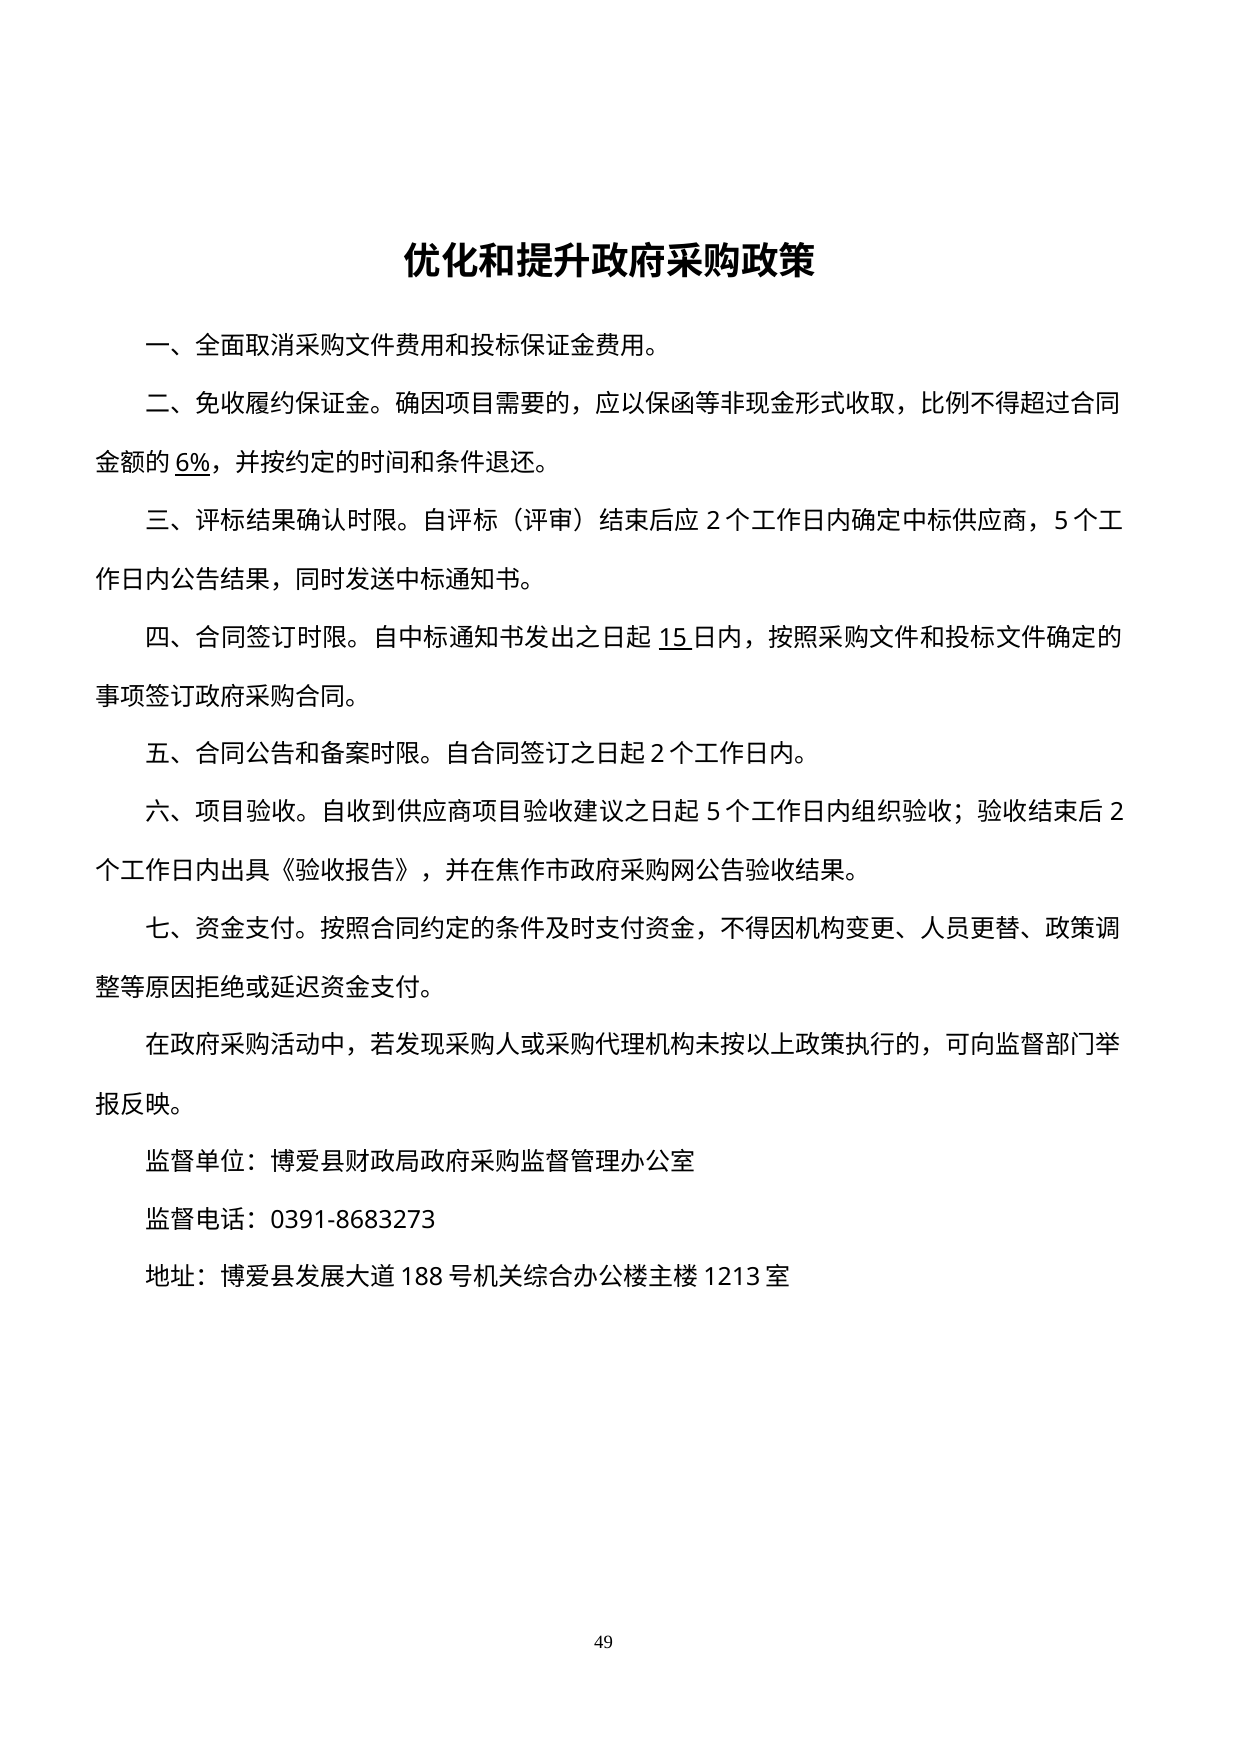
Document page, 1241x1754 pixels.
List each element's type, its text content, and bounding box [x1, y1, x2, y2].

text 四、合同签订时限。自中标通知书发出之日起15日内，按照采购文件和投标文件确定的事项签订政府采购合同。 [95, 615, 1124, 714]
text 六、项目验收。自收到供应商项目验收建议之日起5个工作日内组织验收；验收结束后2个工作日内出具《验收报告》，并在焦作市政府采购网公告验收结果。 [95, 790, 1124, 888]
text 监督单位：博爱县财政局政府采购监督管理办公室 [95, 1140, 1124, 1179]
text 优化和提升政府采购政策 [95, 218, 1124, 297]
text 二、免收履约保证金。确因项目需要的，应以保函等非现金形式收取，比例不得超过合同金额的6%，并按约定的时间和条件退还。 [95, 382, 1124, 481]
text 地址：博爱县发展大道188号机关综合办公楼主楼1213室 [95, 1255, 1124, 1295]
text 在政府采购活动中，若发现采购人或采购代理机构未按以上政策执行的，可向监督部门举报反映。 [95, 1023, 1124, 1122]
text 五、合同公告和备案时限。自合同签订之日起2个工作日内。 [95, 732, 1124, 772]
text 监督电话：0391-8683273 [95, 1198, 1124, 1237]
text 一、全面取消采购文件费用和投标保证金费用。 [95, 324, 1124, 364]
text 七、资金支付。按照合同约定的条件及时支付资金，不得因机构变更、人员更替、政策调整等原因拒绝或延迟资金支付。 [95, 907, 1124, 1005]
text 三、评标结果确认时限。自评标（评审）结束后应2个工作日内确定中标供应商，5个工作日内公告结果，同时发送中标通知书。 [95, 499, 1124, 597]
